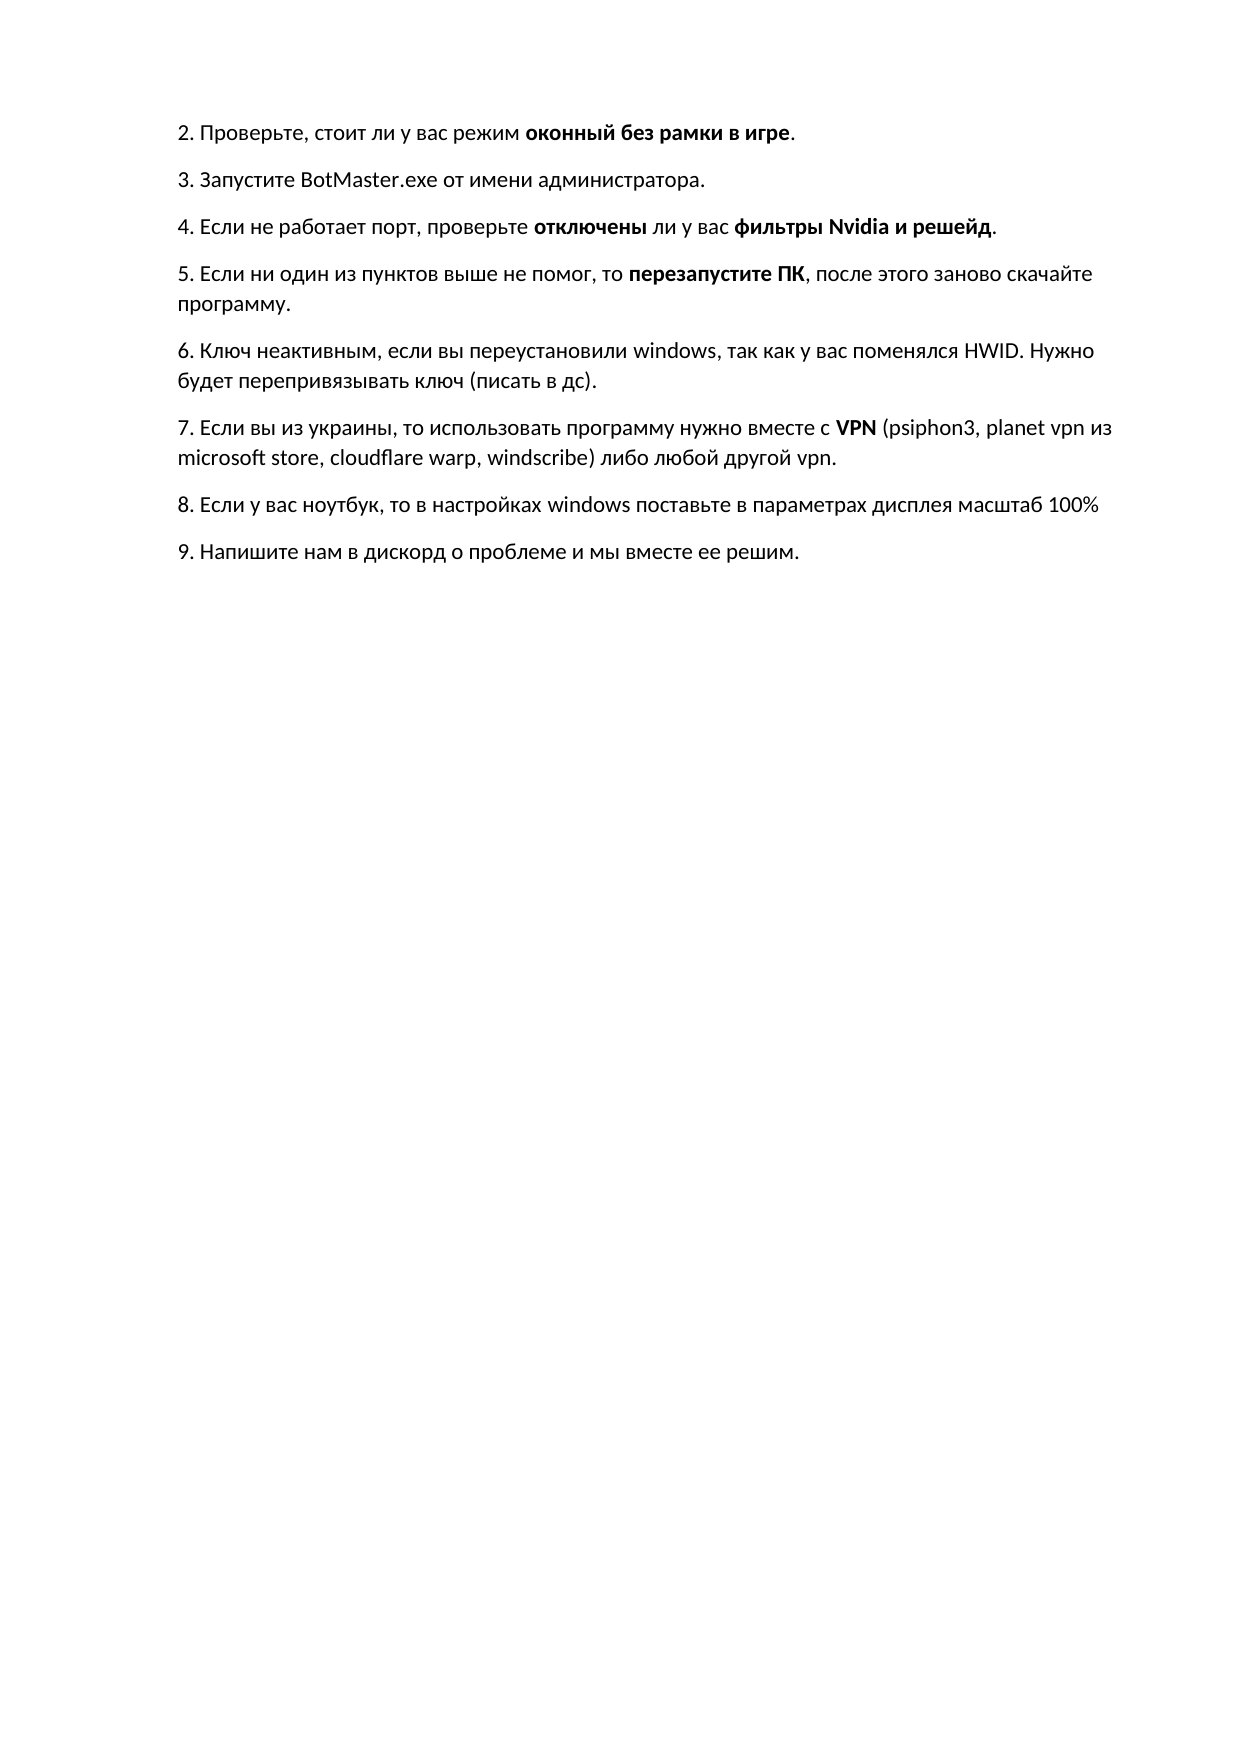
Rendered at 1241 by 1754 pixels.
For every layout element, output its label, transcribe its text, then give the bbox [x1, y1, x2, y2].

text 2. Проверьте, стоит ли у вас режим оконный без рамки в игре. [177, 118, 1152, 146]
text 5. Если ни один из пунктов выше не помог, то перезапустите ПК, после этого заново скачайте программу. [177, 259, 1152, 317]
text 4. Если не работает порт, проверьте отключены ли у вас фильтры Nvidia и решейд. [177, 212, 1152, 240]
text 7. Если вы из украины, то использовать программу нужно вместе с VPN (psiphon3, planet vpn из microsoft store, cloudflare warp, windscribe) либо любой другой vpn. [177, 413, 1152, 471]
text 3. Запустите BotMaster.exe от имени администратора. [177, 165, 1152, 193]
text 8. Если у вас ноутбук, то в настройках windows поставьте в параметрах дисплея масштаб 100% [177, 490, 1152, 518]
text 9. Напишите нам в дискорд о проблеме и мы вместе ее решим. [177, 537, 1152, 565]
text 6. Ключ неактивным, если вы переустановили windows, так как у вас поменялся HWID. Нужно будет перепривязывать ключ (писать в дс). [177, 336, 1152, 394]
